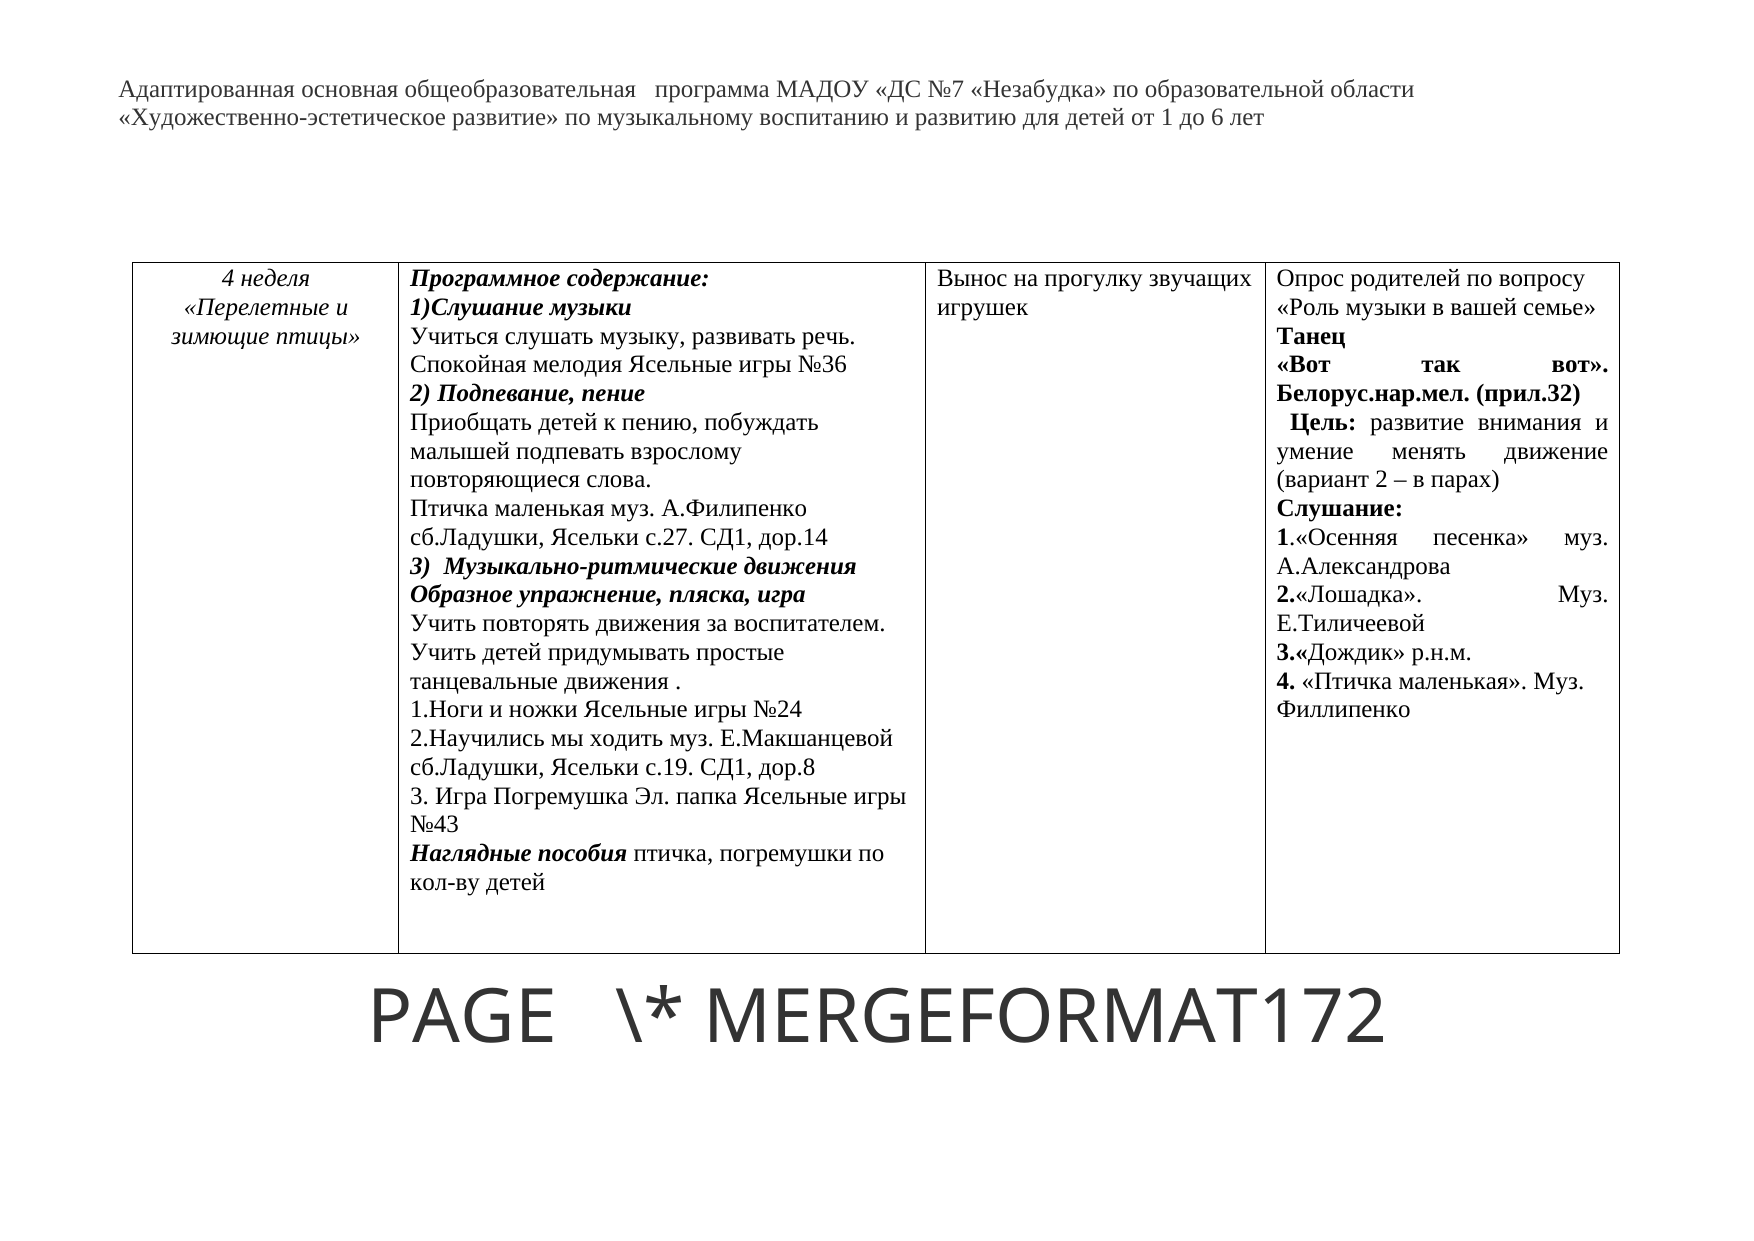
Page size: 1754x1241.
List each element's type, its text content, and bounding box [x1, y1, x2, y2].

table_cell Опрос родителей по вопросу «Роль музыки в вашей семье» Танец «Вот так вот». Белорус.нар.мел. (прил.32) Цель: развитие внимания и умение менять движение (вариант 2 – в парах) Слушание: 1.«Осенняя песенка» муз. А.Александрова 2.«Лошадка». Муз. Е.Тиличеевой 3.«Дождик» р.н.м. 4. «Птичка маленькая». Муз. Филлипенко [1266, 263, 1619, 953]
table_cell 4 неделя «Перелетные и зимющие птицы» [133, 263, 398, 953]
table_cell Вынос на прогулку звучащих игрушек [926, 263, 1265, 953]
table_cell Программное содержание: 1)Слушание музыки Учиться слушать музыку, развивать речь. Спокойная мелодия Ясельные игры №36 2) Подпевание, пение Приобщать детей к пению, побуждать малышей подпевать взрослому повторяющиеся слова. Птичка маленькая муз. А.Филипенко сб.Ладушки, Ясельки с.27. СД1, дор.14 3) Музыкально-ритмические движения Образное упражнение, пляска, игра Учить повторять движения за воспитателем. Учить детей придумывать простые танцевальные движения . 1.Ноги и ножки Ясельные игры №24 2.Научились мы ходить муз. Е.Макшанцевой сб.Ладушки, Ясельки с.19. СД1, дор.8 3. Игра Погремушка Эл. папка Ясельные игры №43 Наглядные пособия птичка, погремушки по кол-ву детей [399, 263, 925, 953]
